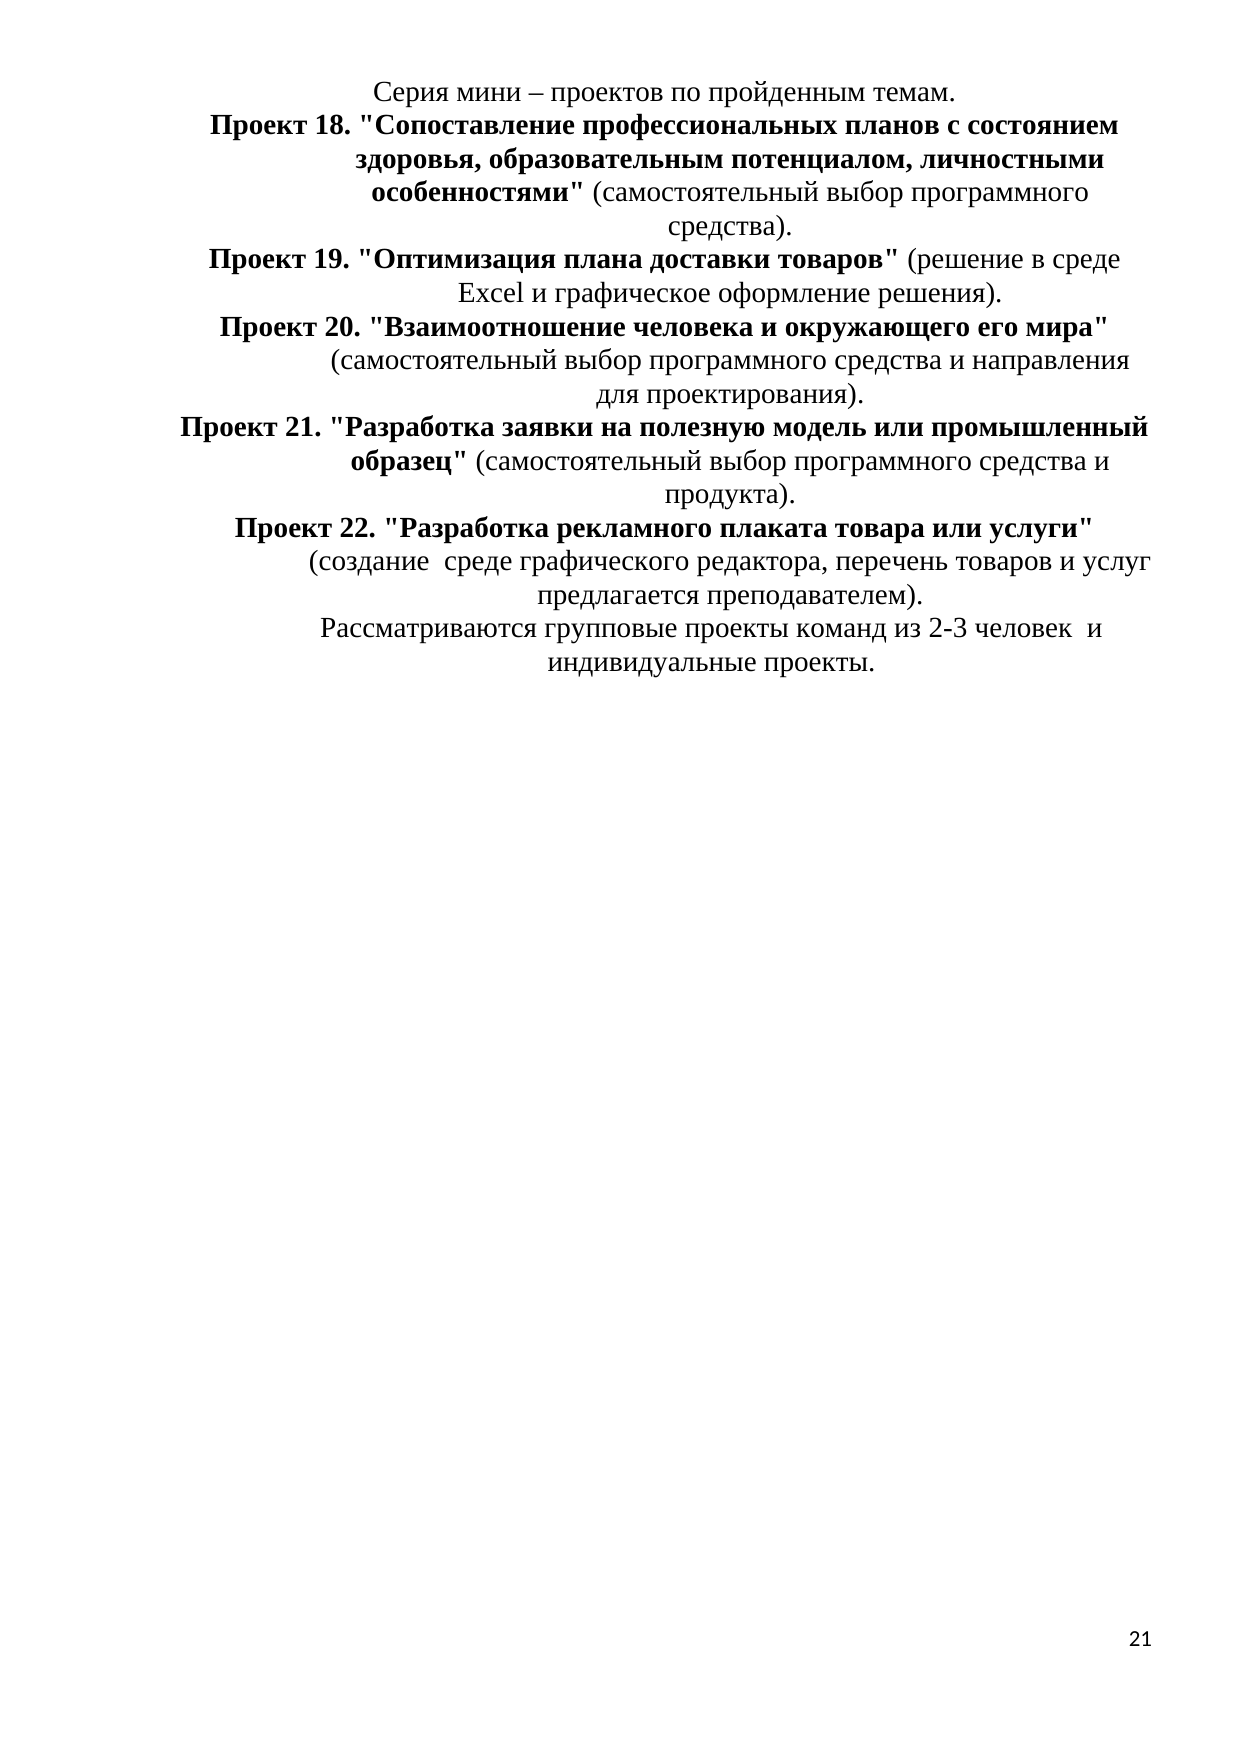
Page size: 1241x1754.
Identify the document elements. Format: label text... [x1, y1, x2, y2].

text Рассматриваются групповые проекты команд из 2-3 человек и индивидуальные проекты. [271, 611, 1152, 678]
text Проект 20. "Взаимоотношение человека и окружающего его мира" (самостоятельный выбор программного средства и направления для проектирования). [177, 309, 1152, 409]
text Проект 21. "Разработка заявки на полезную модель или промышленный образец" (самостоятельный выбор программного средства и продукта). [177, 409, 1152, 510]
text Проект 19. "Оптимизация плана доставки товаров" (решение в среде Excel и графическое оформление решения). [177, 242, 1152, 309]
text Проект 18. "Сопоставление профессиональных планов с состоянием здоровья, образовательным потенциалом, личностными особенностями" (самостоятельный выбор программного средства). [177, 107, 1152, 242]
text Проект 22. "Разработка рекламного плаката товара или услуги" (создание среде графического редактора, перечень товаров и услуг предлагается преподавателем). [177, 510, 1152, 611]
text Серия мини – проектов по пройденным темам. [177, 74, 1152, 107]
